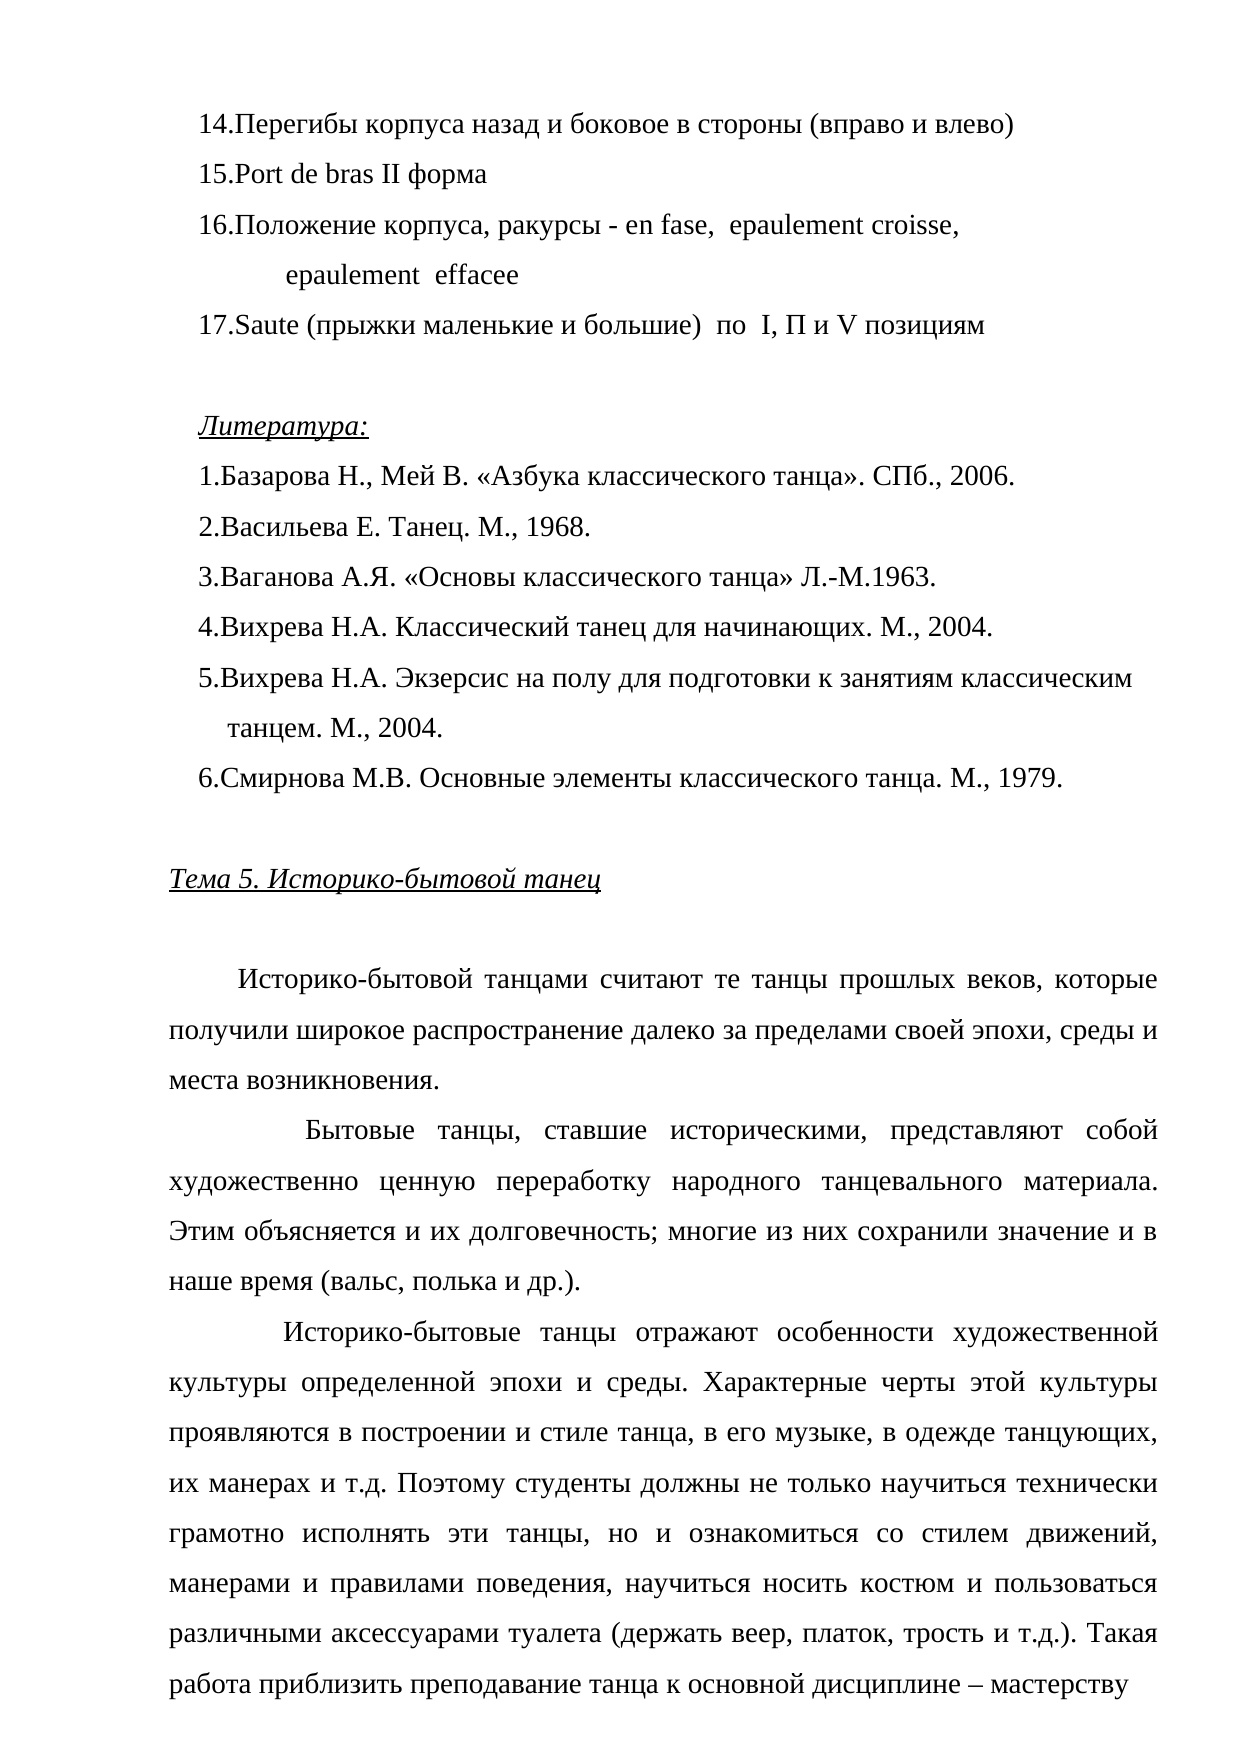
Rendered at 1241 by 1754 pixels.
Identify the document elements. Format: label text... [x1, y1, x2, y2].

text 4.Вихрева Н.А. Классический танец для начинающих. М., 2004. [169, 609, 1159, 643]
text 15.Port de bras II форма [169, 157, 1159, 190]
text еpaulement effacee [169, 257, 1159, 291]
text 5.Вихрева Н.А. Экзерсис на полу для подготовки к занятиям классическим [169, 660, 1159, 693]
text 3.Ваганова А.Я. «Основы классического танца» Л.-М.1963. [169, 559, 1159, 593]
text танцем. М., 2004. [169, 710, 1159, 743]
text Бытовые танцы, ставшие историческими, представляют собой художественно ценную переработку народного танцевального материала. Этим объясняется и их долговечность; многие из них сохранили значение и в наше время (вальс, полька и др.). [169, 1112, 1159, 1297]
text 2.Васильева Е. Танец. М., 1968. [198, 509, 1159, 542]
text 16.Положение корпуса, ракурсы - еn fase, еpaulement croisse, [169, 207, 1159, 240]
text 6.Смирнова М.В. Основные элементы классического танца. М., 1979. [169, 760, 1159, 794]
text 1.Базарова Н., Мей В. «Азбука классического танца». СПб., 2006. [198, 458, 1159, 492]
text Тема 5. Историко-бытовой танец [169, 861, 1159, 894]
text Историко-бытовой танцами считают те танцы прошлых веков, которые получили широкое распространение далеко за пределами своей эпохи, среды и места возникновения. [169, 962, 1159, 1096]
text 14.Перегибы корпуса назад и боковое в стороны (вправо и влево) [169, 106, 1159, 140]
text 17.Sautе (прыжки маленькие и большие) по I, П и V позициям [169, 307, 1159, 341]
text Историко-бытовые танцы отражают особенности художественной культуры определенной эпохи и среды. Характерные черты этой культуры проявляются в построении и стиле танца, в его музыке, в одежде танцующих, их манерах и т.д. Поэтому студенты должны не только научиться технически грамотно исполнять эти танцы, но и ознакомиться со стилем движений, манерами и правилами поведения, научиться носить костюм и пользоваться различными аксессуарами туалета (держать веер, платок, трость и т.д.). Такая работа приблизить преподавание танца к основной дисциплине – мастерству [169, 1314, 1159, 1699]
text Литература: [198, 408, 1159, 442]
